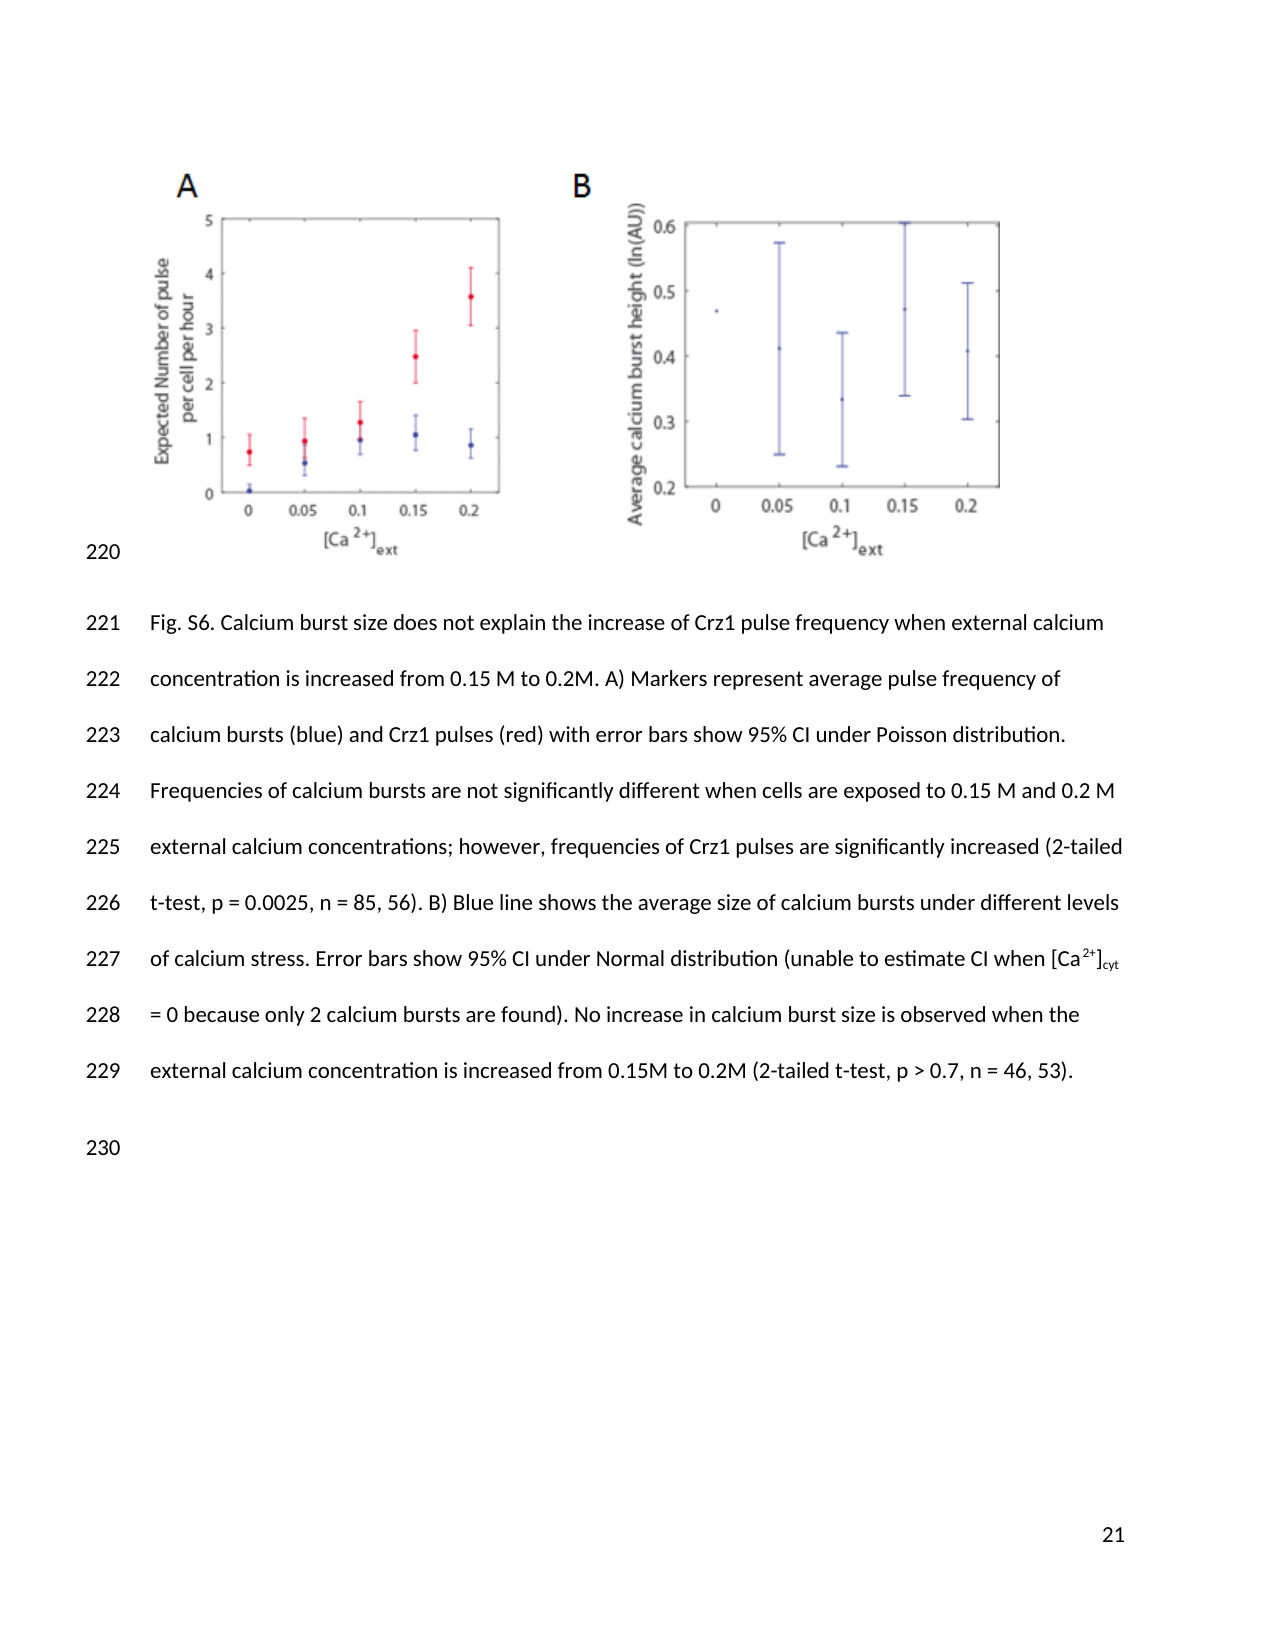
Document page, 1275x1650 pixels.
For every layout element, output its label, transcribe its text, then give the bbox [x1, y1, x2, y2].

picture [150, 150, 1000, 560]
text Fig. S6. Calcium burst size does not explain the increase of Crz1 pulse frequency when external calcium concentration is increased from 0.15 M to 0.2M. A) Markers represent average pulse frequency of calcium bursts (blue) and Crz1 pulses (red) with error bars show 95% CI under Poisson distribution. Frequencies of calcium bursts are not significantly different when cells are exposed to 0.15 M and 0.2 M external calcium concentrations; however, frequencies of Crz1 pulses are significantly increased (2-tailed t-test, p = 0.0025, n = 85, 56). B) Blue line shows the average size of calcium bursts under different levels of calcium stress. Error bars show 95% CI under Normal distribution (unable to estimate CI when [Ca2+]cyt = 0 because only 2 calcium bursts are found). No increase in calcium burst size is observed when the external calcium concentration is increased from 0.15M to 0.2M (2-tailed t-test, p > 0.7, n = 46, 53). [150, 608, 1125, 1084]
